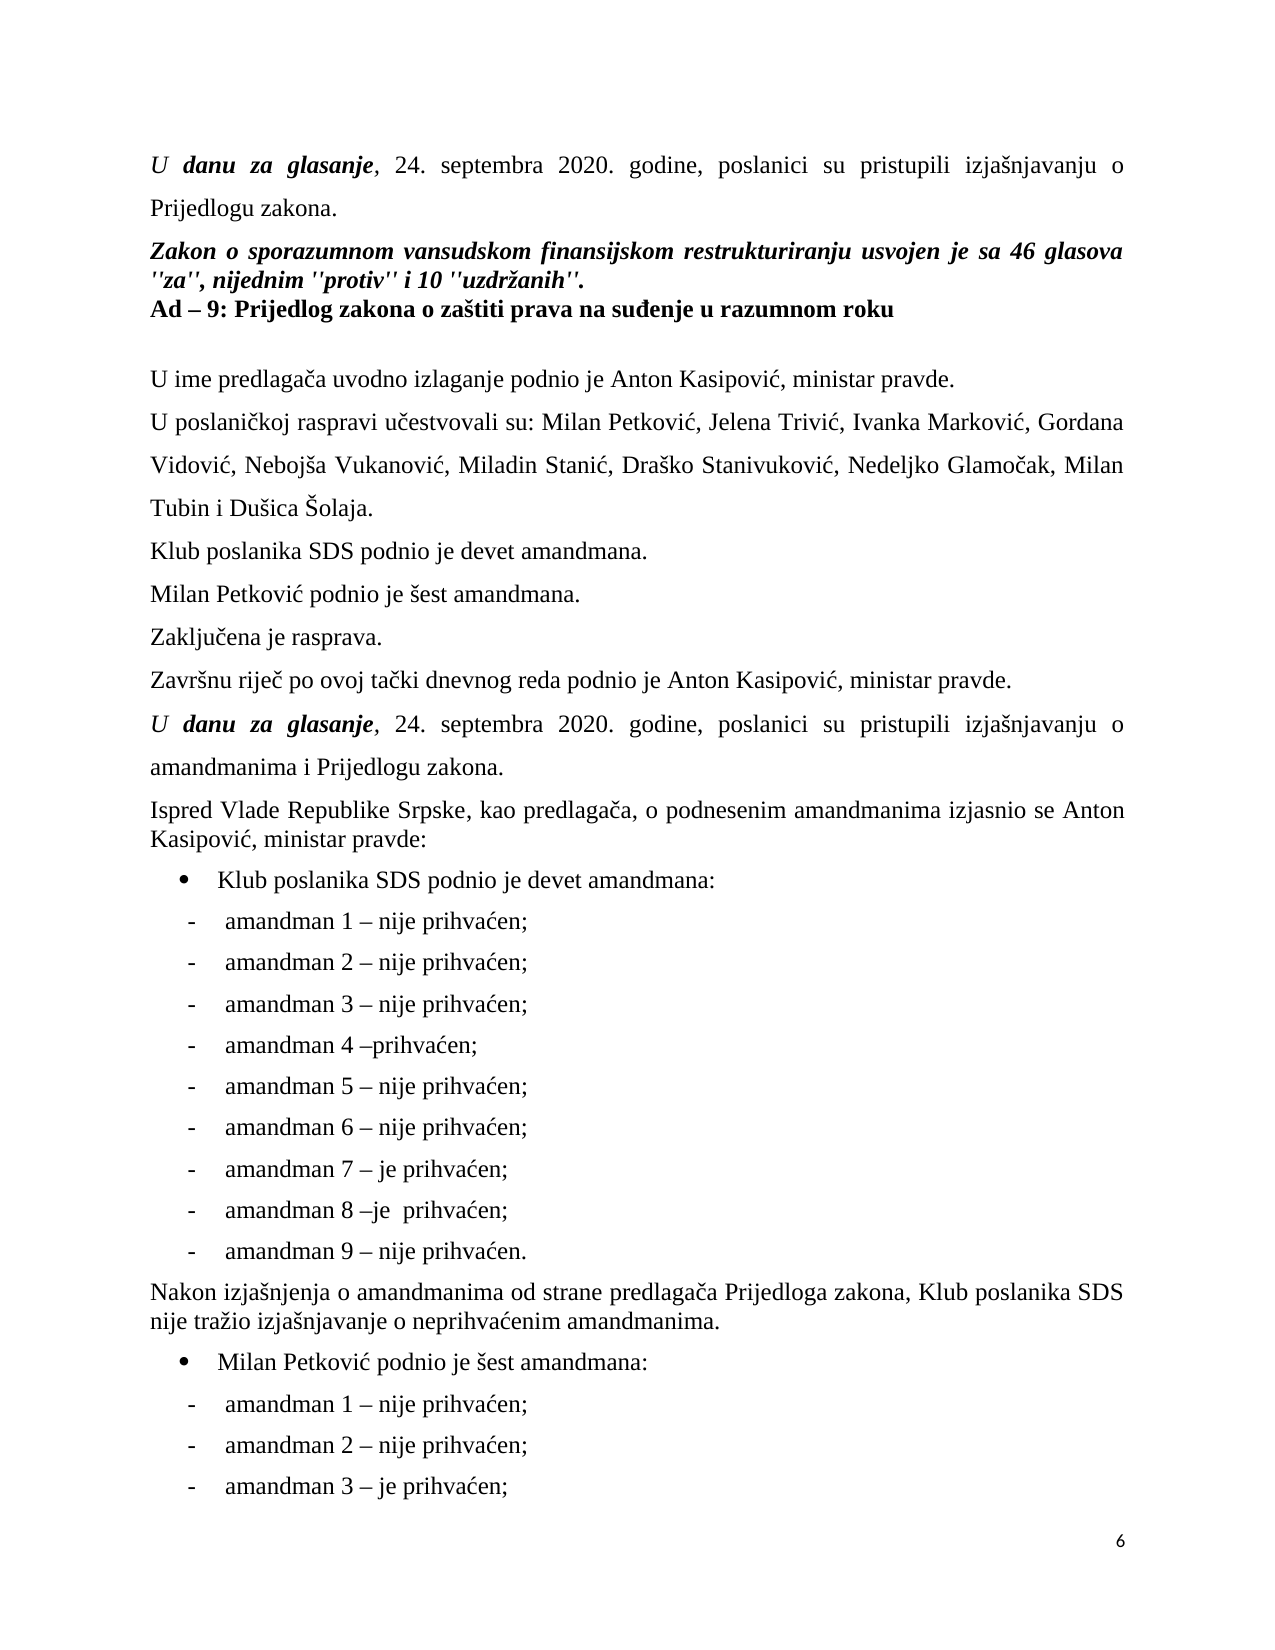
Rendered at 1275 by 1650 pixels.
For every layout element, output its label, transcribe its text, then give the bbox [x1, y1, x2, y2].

list amandman 2 – nije prihvaćen; [187, 947, 1125, 976]
text Zaključena je rasprava. [150, 622, 1125, 651]
list amandman 1 – nije prihvaćen; [187, 1389, 1125, 1417]
text Završnu riječ po ovoj tački dnevnog reda podnio je Anton Kasipović, ministar pravde. [150, 666, 1125, 694]
list amandman 4 –prihvaćen; [187, 1030, 1125, 1059]
text Zakon o sporazumnom vansudskom finansijskom restrukturiranju usvojen je sa 46 glasova ''za'', nijednim ''protiv'' i 10 ''uzdržanih''. [150, 236, 1125, 294]
list amandman 8 –je prihvaćen; [187, 1195, 1125, 1224]
list Klub poslanika SDS podnio je devet amandmana: [179, 865, 1125, 894]
text Ispred Vlade Republike Srpske, kao predlagača, o podnesenim amandmanima izjasnio se Anton Kasipović, ministar pravde: [150, 795, 1125, 852]
list amandman 3 – je prihvaćen; [187, 1471, 1125, 1500]
list amandman 6 – nije prihvaćen; [187, 1112, 1125, 1141]
list amandman 1 – nije prihvaćen; [187, 906, 1125, 935]
list amandman 3 – nije prihvaćen; [187, 989, 1125, 1017]
text Milan Petković podnio je šest amandmana. [150, 579, 1125, 608]
list amandman 9 – nije prihvaćen. [187, 1236, 1125, 1265]
text Nakon izjašnjenja o amandmanima od strane predlagača Prijedloga zakona, Klub poslanika SDS nije tražio izjašnjavanje o neprihvaćenim amandmanima. [150, 1277, 1125, 1335]
list amandman 2 – nije prihvaćen; [187, 1430, 1125, 1459]
text U danu za glasanje, 24. septembra 2020. godine, poslanici su pristupili izjašnjavanju o Prijedlogu zakona. [150, 150, 1125, 222]
text U ime predlagača uvodno izlaganje podnio je Anton Kasipović, ministar pravde. [150, 364, 1125, 392]
list amandman 5 – nije prihvaćen; [187, 1071, 1125, 1100]
list Milan Petković podnio je šest amandmana: [179, 1347, 1125, 1376]
text Klub poslanika SDS podnio je devet amandmana. [150, 536, 1125, 565]
text U poslaničkoj raspravi učestvovali su: Milan Petković, Jelena Trivić, Ivanka Marković, Gordana Vidović, Nebojša Vukanović, Miladin Stanić, Draško Stanivuković, Nedeljko Glamočak, Milan Tubin i Dušica Šolaja. [150, 407, 1125, 522]
list amandman 7 – je prihvaćen; [187, 1154, 1125, 1182]
text U danu za glasanje, 24. septembra 2020. godine, poslanici su pristupili izjašnjavanju o amandmanima i Prijedlogu zakona. [150, 709, 1125, 781]
text Ad – 9: Prijedlog zakona o zaštiti prava na suđenje u razumnom roku [150, 294, 1125, 322]
